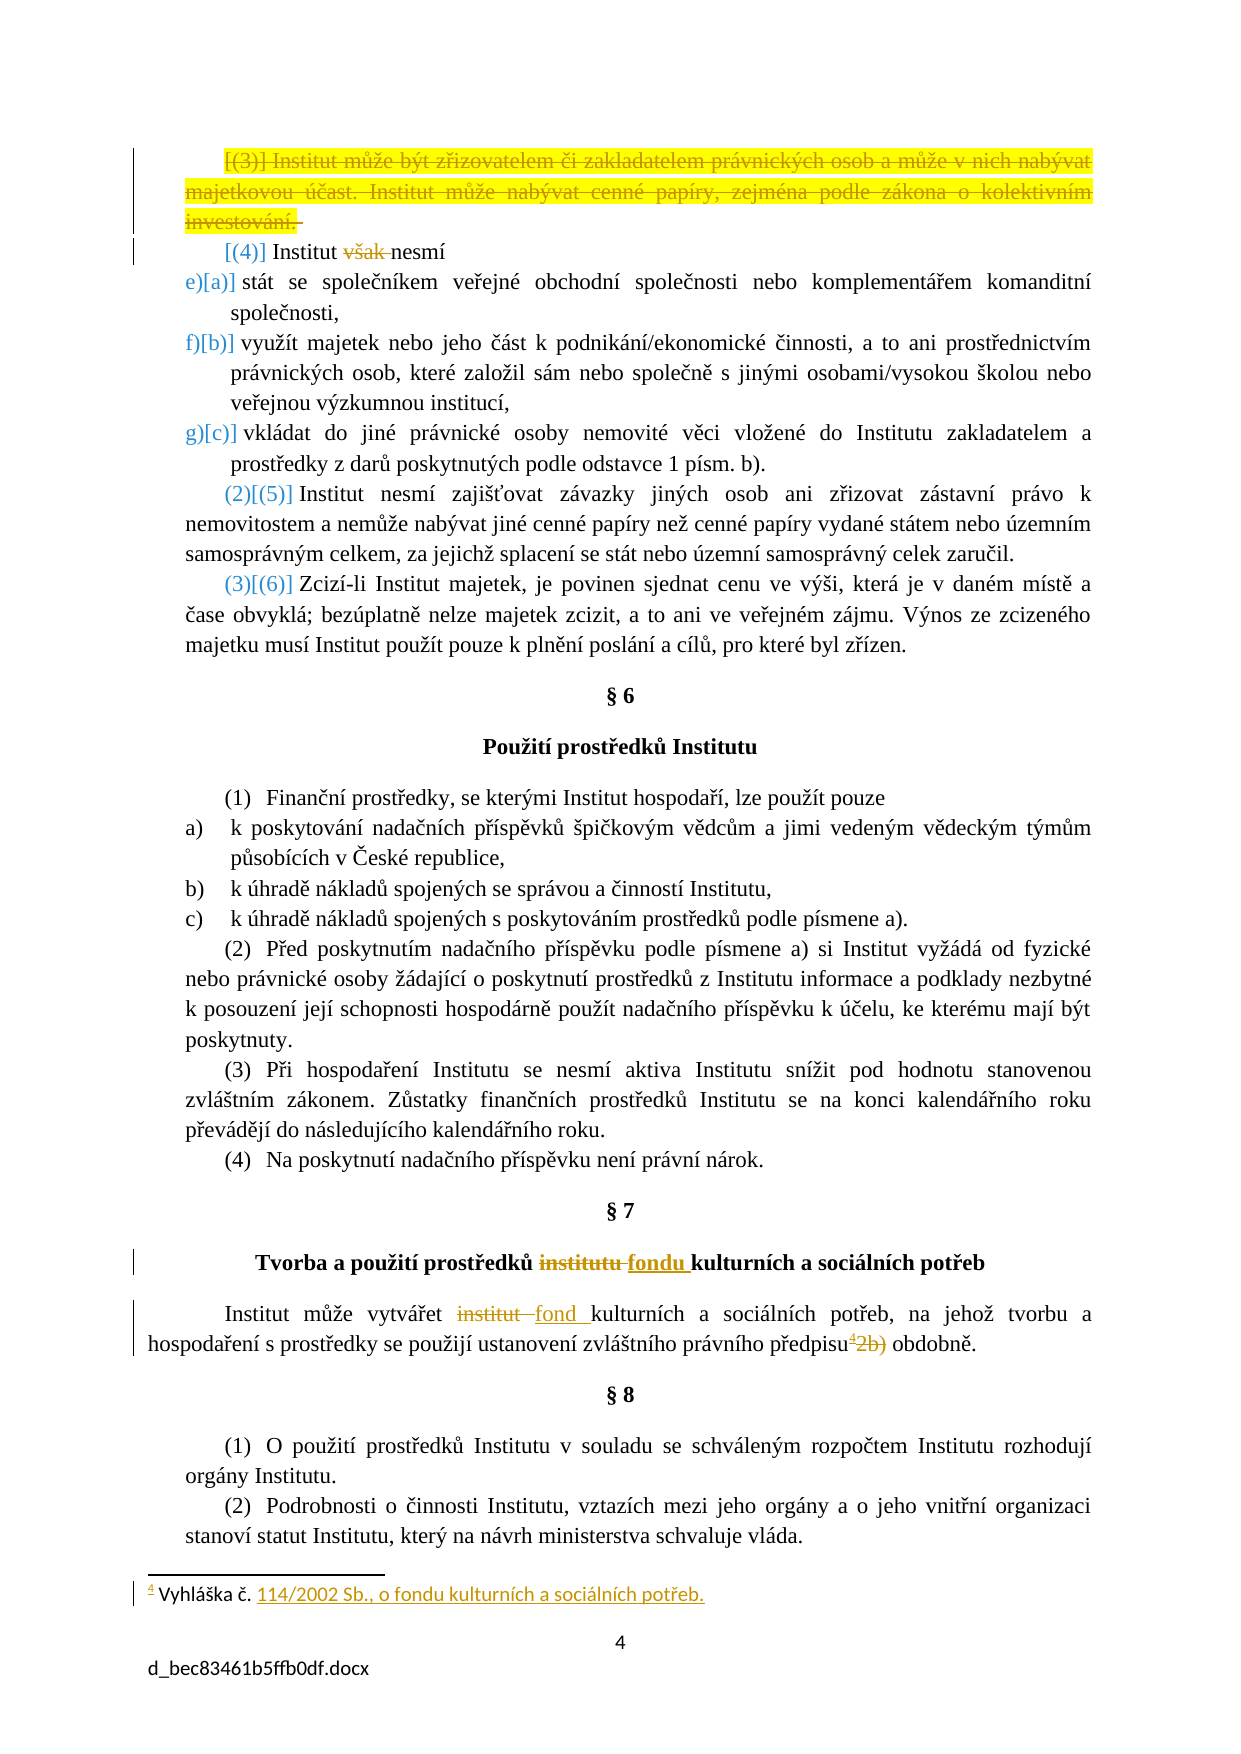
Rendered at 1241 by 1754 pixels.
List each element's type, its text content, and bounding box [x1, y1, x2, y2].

list využít majetek nebo jeho část k podnikání/ekonomické činnosti, a to ani prostřednictvím právnických osob, které založil sám nebo společně s jinými osobami/vysokou školou nebo veřejnou výzkumnou institucí, [185, 329, 1093, 416]
text Institut může vytvářet kulturních a sociálních potřeb, na jehož tvorbu a hospodaření s prostředky se použijí ustanovení zvláštního právního předpisu obdobně. [148, 1300, 1093, 1356]
list k úhradě nákladů spojených se správou a činností Institutu, [185, 875, 1093, 901]
list k úhradě nákladů spojených s poskytováním prostředků podle písmene a). [185, 905, 1093, 931]
list Před poskytnutím nadačního příspěvku podle písmene a) si Institut vyžádá od fyzické nebo právnické osoby žádající o poskytnutí prostředků z Institutu informace a podklady nezbytné k posouzení její schopnosti hospodárně použít nadačního příspěvku k účelu, ke kterému mají být poskytnuty. [185, 935, 1093, 1052]
text § 6 [148, 682, 1093, 708]
list k poskytování nadačních příspěvků špičkovým vědcům a jimi vedeným vědeckým týmům působících v České republice, [185, 814, 1093, 871]
text § 8 [148, 1381, 1093, 1407]
text Použití prostředků Institutu [148, 733, 1093, 759]
list Zcizí-li Institut majetek, je povinen sjednat cenu ve výši, která je v daném místě a čase obvyklá; bezúplatně nelze majetek zcizit, a to ani ve veřejném zájmu. Výnos ze zcizeného majetku musí Institut použít pouze k plnění poslání a cílů, pro které byl zřízen. [185, 571, 1093, 657]
list Podrobnosti o činnosti Institutu, vztazích mezi jeho orgány a o jeho vnitřní organizaci stanoví statut Institutu, který na návrh ministerstva schvaluje vláda. [185, 1492, 1093, 1549]
list Institut nesmí zajišťovat závazky jiných osob ani zřizovat zástavní právo k nemovitostem a nemůže nabývat jiné cenné papíry než cenné papíry vydané státem nebo územním samosprávným celkem, za jejichž splacení se stát nebo územní samosprávný celek zaručil. [185, 480, 1093, 567]
text § 7 [148, 1198, 1093, 1224]
list vkládat do jiné právnické osoby nemovité věci vložené do Institutu zakladatelem a prostředky z darů poskytnutých podle odstavce 1 písm. b). [185, 419, 1093, 476]
list Při hospodaření Institutu se nesmí aktiva Institutu snížit pod hodnotu stanovenou zvláštním zákonem. Zůstatky finančních prostředků Institutu se na konci kalendářního roku převádějí do následujícího kalendářního roku. [185, 1056, 1093, 1143]
list Finanční prostředky, se kterými Institut hospodaří, lze použít pouze [185, 784, 1093, 810]
list O použití prostředků Institutu v souladu se schváleným rozpočtem Institutu rozhodují orgány Institutu. [185, 1432, 1093, 1488]
list stát se společníkem veřejné obchodní společnosti nebo komplementářem komanditní společnosti, [185, 268, 1093, 325]
list Institut nesmí [185, 238, 1093, 264]
text Tvorba a použití prostředků kulturních a sociálních potřeb [148, 1249, 1093, 1275]
list Na poskytnutí nadačního příspěvku není právní nárok. [185, 1147, 1093, 1173]
